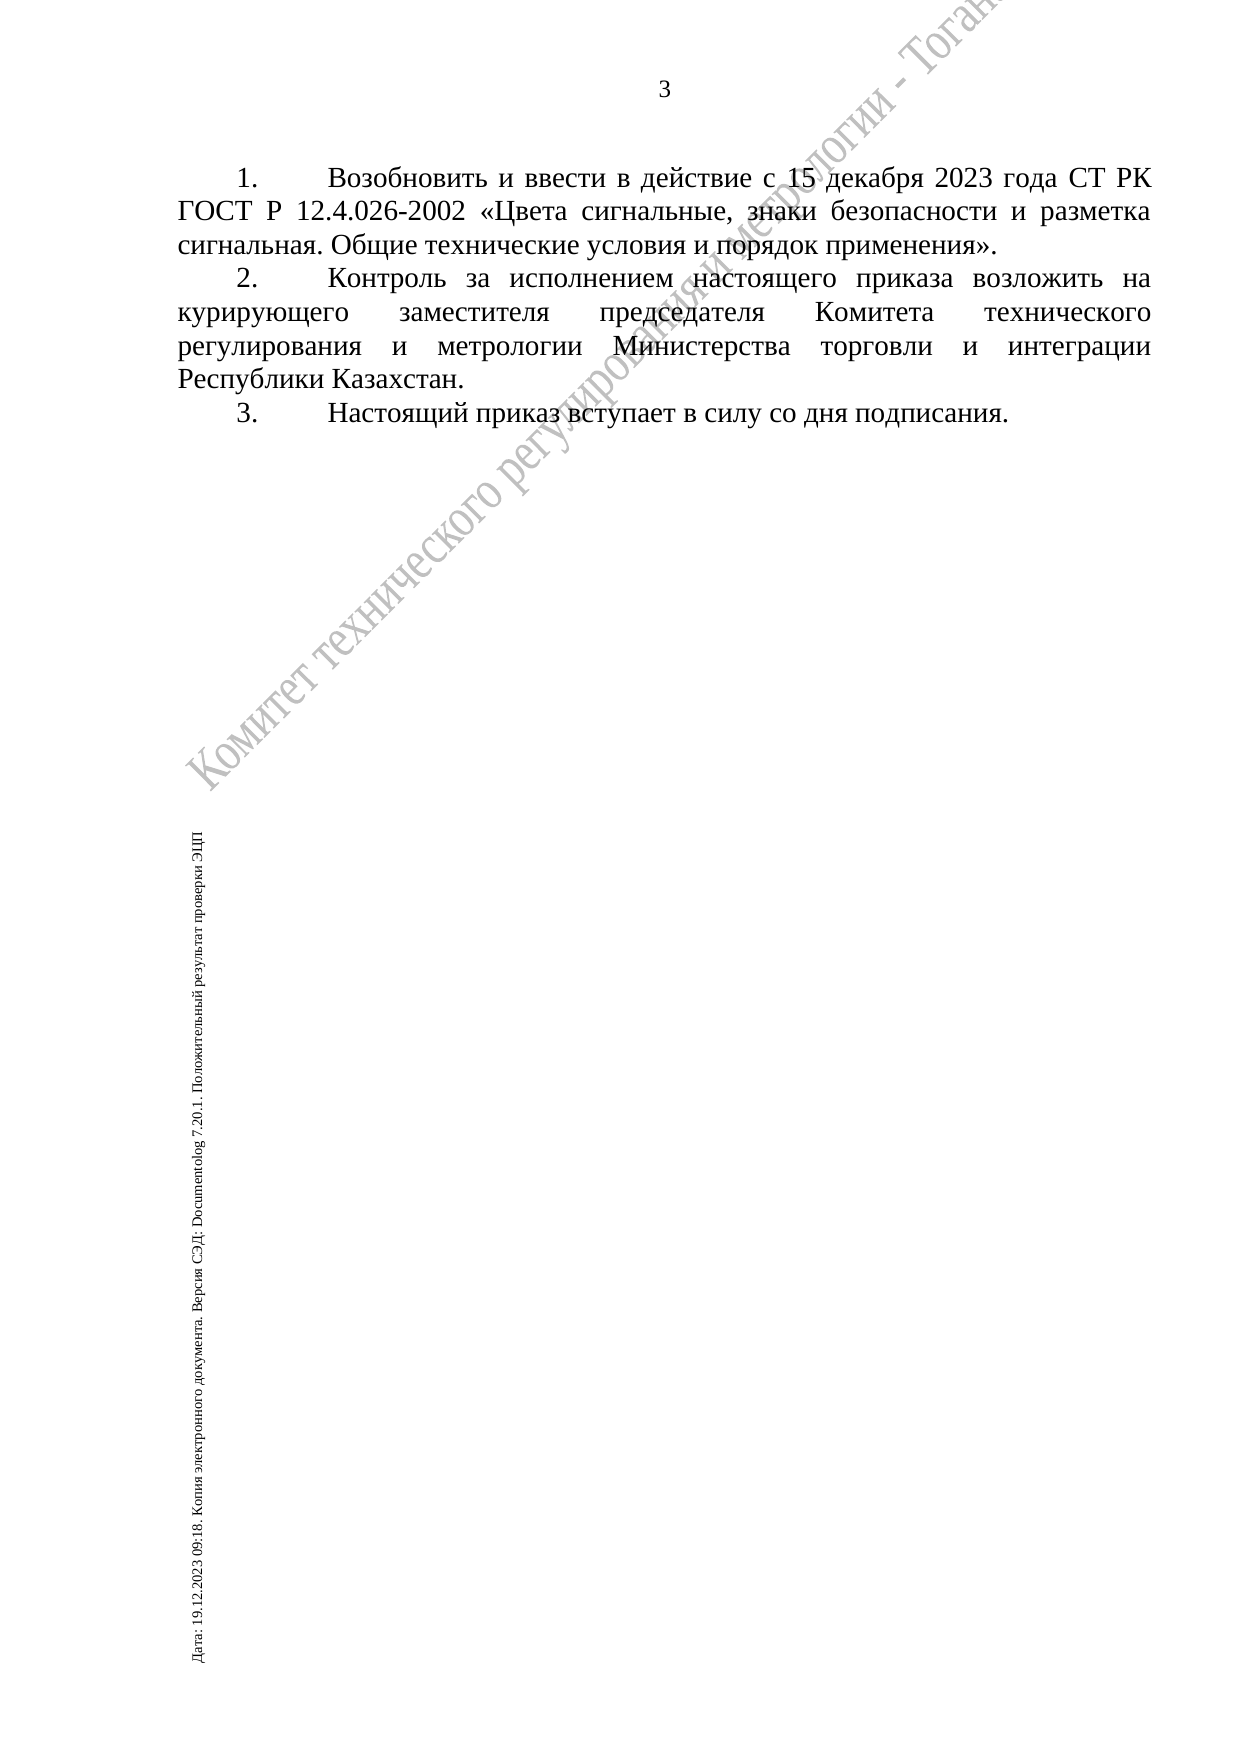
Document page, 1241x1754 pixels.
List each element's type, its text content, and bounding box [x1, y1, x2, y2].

list Возобновить и ввести в действие с 15 декабря 2023 года СТ РК ГОСТ Р 12.4.026-2002 «Цвета сигнальные, знаки безопасности и разметка сигнальная. Общие технические условия и порядок применения». [177, 160, 1152, 261]
list Контроль за исполнением настоящего приказа возложить на курирующего заместителя председателя Комитета технического регулирования и метрологии Министерства торговли и интеграции Республики Казахстан. [177, 261, 1152, 395]
list Настоящий приказ вступает в силу со дня подписания. [177, 395, 1152, 428]
